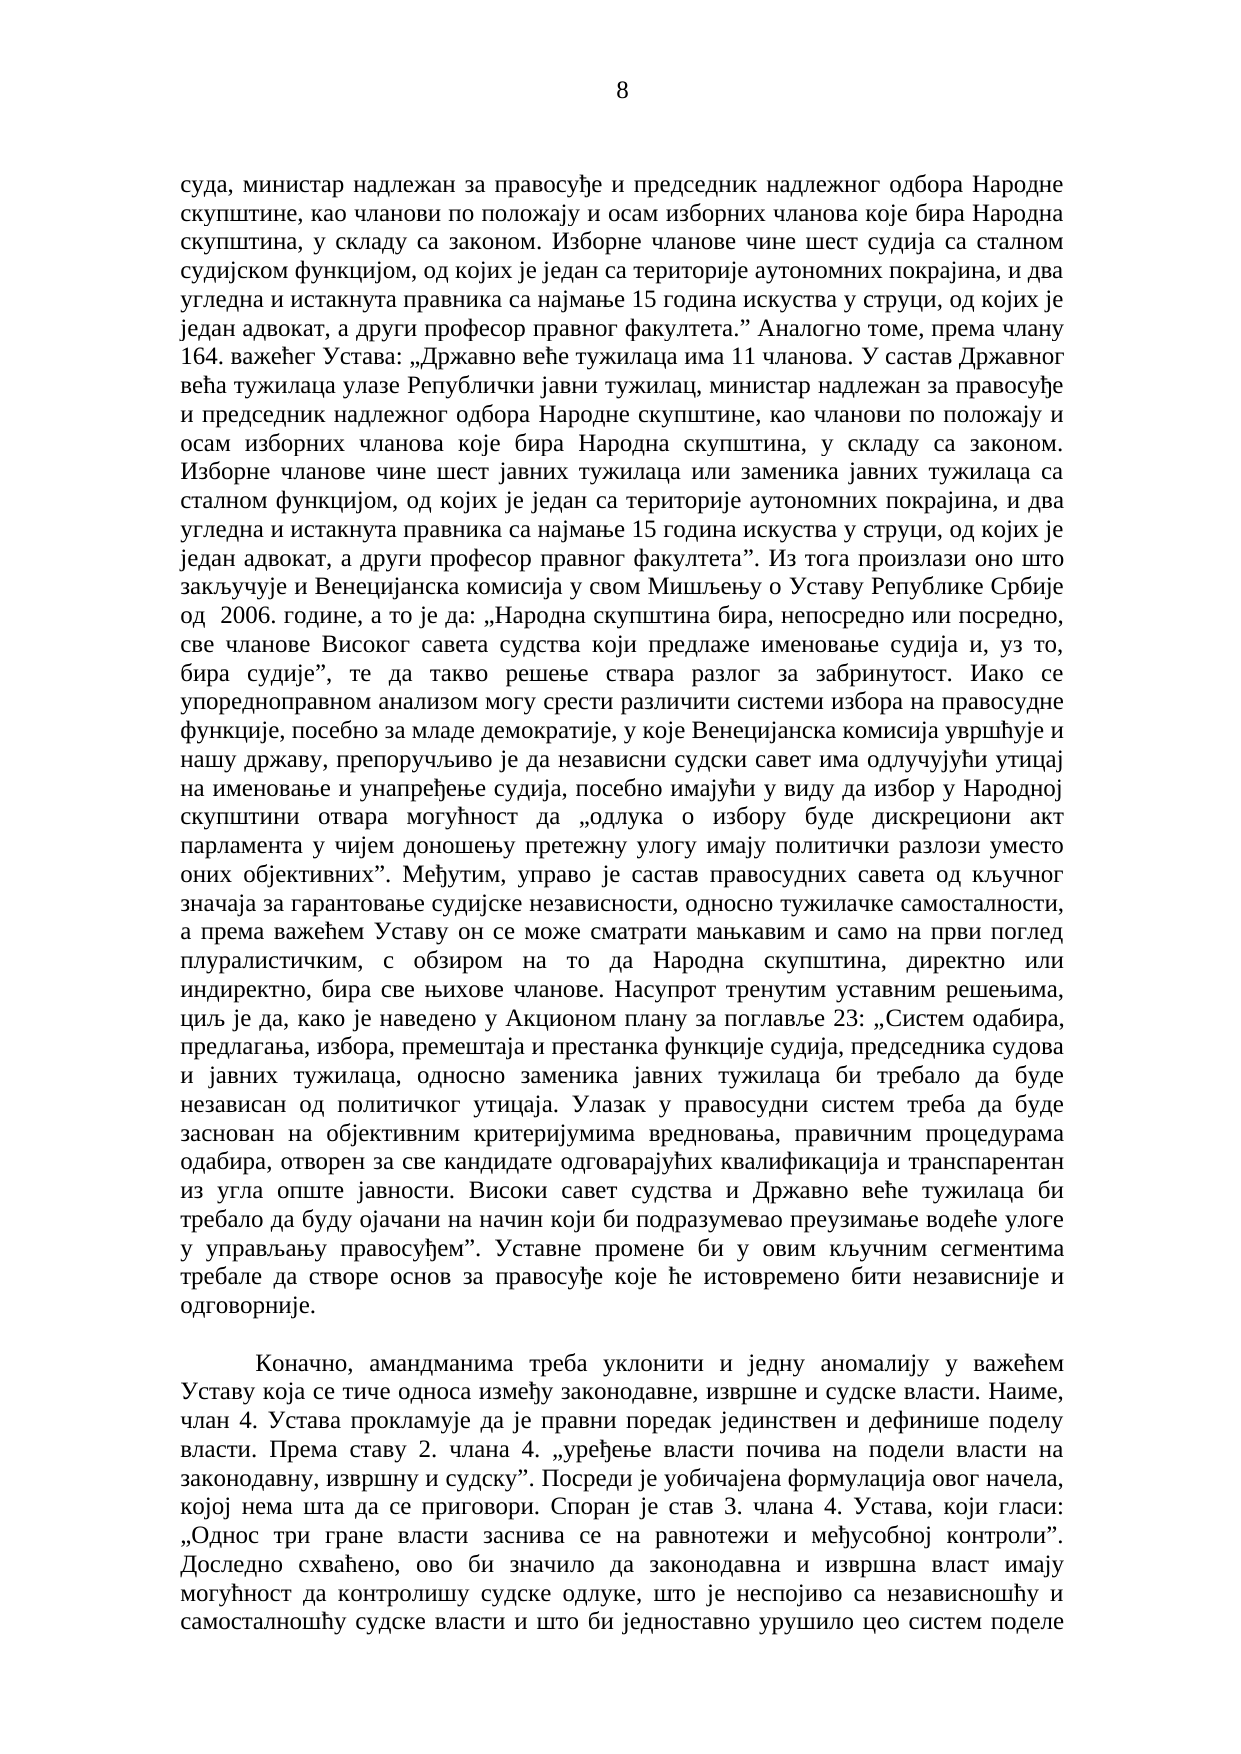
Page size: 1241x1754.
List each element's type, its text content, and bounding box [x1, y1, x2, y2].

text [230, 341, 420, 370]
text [180, 1348, 1065, 1635]
